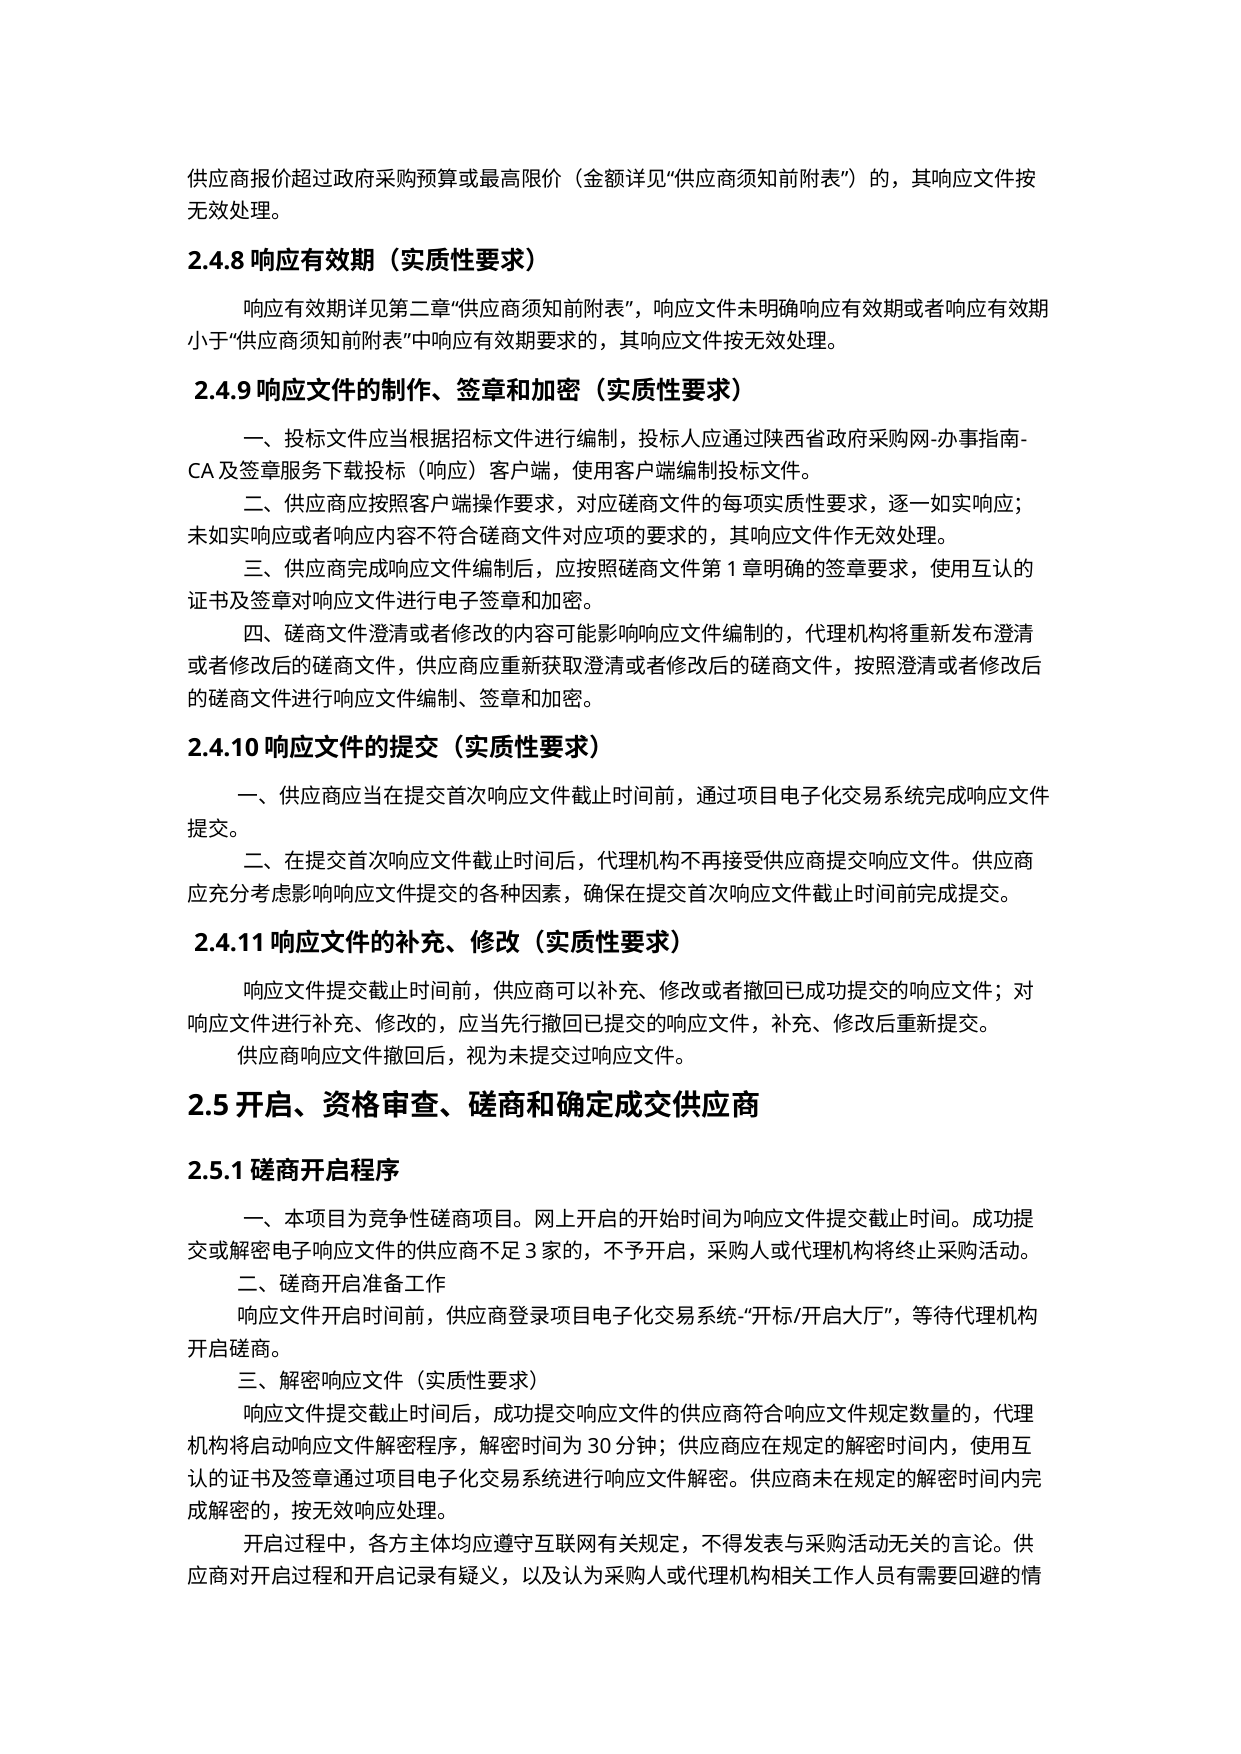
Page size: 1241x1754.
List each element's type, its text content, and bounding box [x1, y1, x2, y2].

text 二、磋商开启准备工作 [187, 1267, 1053, 1299]
text 供应商报价超过政府采购预算或最高限价（金额详见“供应商须知前附表”）的，其响应文件按无效处理。 [187, 162, 1053, 227]
text 四、磋商文件澄清或者修改的内容可能影响响应文件编制的，代理机构将重新发布澄清或者修改后的磋商文件，供应商应重新获取澄清或者修改后的磋商文件，按照澄清或者修改后的磋商文件进行响应文件编制、签章和加密。 [187, 617, 1053, 714]
text 供应商响应文件撤回后，视为未提交过响应文件。 [187, 1039, 1053, 1072]
text 2.5.1磋商开启程序 [187, 1137, 1053, 1202]
text 二、在提交首次响应文件截止时间后，代理机构不再接受供应商提交响应文件。供应商应充分考虑影响响应文件提交的各种因素，确保在提交首次响应文件截止时间前完成提交。 [187, 844, 1053, 909]
text 一、投标文件应当根据招标文件进行编制，投标人应通过陕西省政府采购网-办事指南-CA及签章服务下载投标（响应）客户端，使用客户端编制投标文件。 [187, 422, 1053, 487]
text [187, 1527, 1053, 1592]
text 2.4.10响应文件的提交（实质性要求） [187, 714, 1053, 779]
text 2.4.9响应文件的制作、签章和加密（实质性要求） [187, 357, 1053, 422]
text 三、解密响应文件（实质性要求） [187, 1364, 1053, 1397]
text 2.4.8响应有效期（实质性要求） [187, 227, 1053, 292]
text 响应文件提交截止时间前，供应商可以补充、修改或者撤回已成功提交的响应文件；对响应文件进行补充、修改的，应当先行撤回已提交的响应文件，补充、修改后重新提交。 [187, 974, 1053, 1039]
text 响应文件提交截止时间后，成功提交响应文件的供应商符合响应文件规定数量的，代理机构将启动响应文件解密程序，解密时间为30分钟；供应商应在规定的解密时间内，使用互认的证书及签章通过项目电子化交易系统进行响应文件解密。供应商未在规定的解密时间内完成解密的，按无效响应处理。 [187, 1397, 1053, 1527]
text 2.5开启、资格审查、磋商和确定成交供应商 [187, 1072, 1053, 1137]
text 一、本项目为竞争性磋商项目。网上开启的开始时间为响应文件提交截止时间。成功提交或解密电子响应文件的供应商不足3家的，不予开启，采购人或代理机构将终止采购活动。 [187, 1202, 1053, 1267]
text 响应有效期详见第二章“供应商须知前附表”，响应文件未明确响应有效期或者响应有效期小于“供应商须知前附表”中响应有效期要求的，其响应文件按无效处理。 [187, 292, 1053, 357]
text 响应文件开启时间前，供应商登录项目电子化交易系统-“开标/开启大厅”，等待代理机构开启磋商。 [187, 1299, 1053, 1364]
text 一、供应商应当在提交首次响应文件截止时间前，通过项目电子化交易系统完成响应文件提交。 [187, 779, 1053, 844]
text 二、供应商应按照客户端操作要求，对应磋商文件的每项实质性要求，逐一如实响应；未如实响应或者响应内容不符合磋商文件对应项的要求的，其响应文件作无效处理。 [187, 487, 1053, 552]
text 2.4.11响应文件的补充、修改（实质性要求） [187, 909, 1053, 974]
text 三、供应商完成响应文件编制后，应按照磋商文件第1章明确的签章要求，使用互认的证书及签章对响应文件进行电子签章和加密。 [187, 552, 1053, 617]
